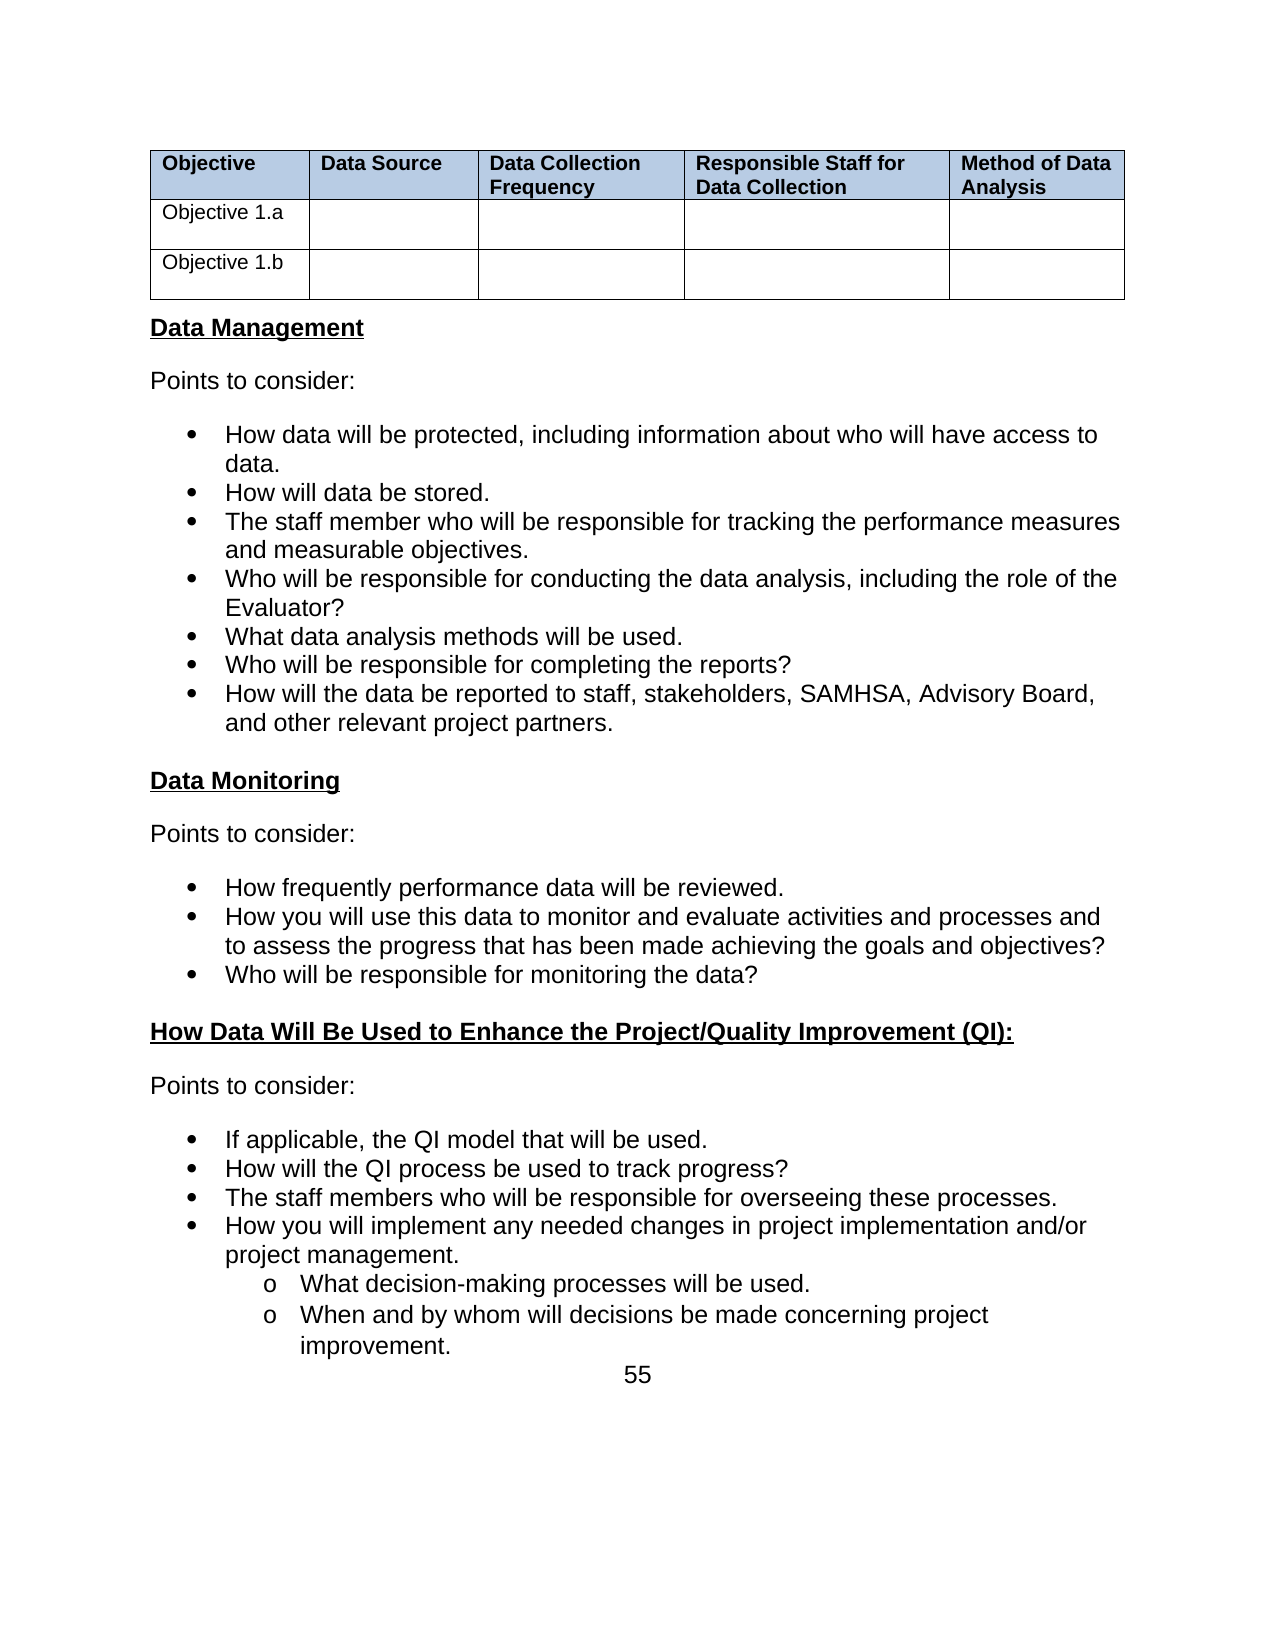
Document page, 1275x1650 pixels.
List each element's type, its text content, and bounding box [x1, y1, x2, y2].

table_header Objective [151, 151, 309, 199]
list How you will implement any needed changes in project implementation and/or project management. [187, 1211, 1125, 1269]
list How data will be protected, including information about who will have access to data. [187, 420, 1125, 478]
list What data analysis methods will be used. [187, 622, 1125, 651]
list How will data be stored. [187, 478, 1125, 506]
text Points to consider: [150, 819, 1125, 848]
text Data Management [150, 312, 1125, 341]
table_header Method of Data Analysis [950, 151, 1124, 199]
table_cell [479, 250, 684, 299]
table_cell [310, 200, 478, 249]
text How Data Will Be Used to Enhance the Project/Quality Improvement (QI): [150, 1017, 1125, 1046]
table_cell [950, 200, 1124, 249]
table_cell [950, 250, 1124, 299]
table_cell Objective 1.b [151, 250, 309, 299]
text Points to consider: [150, 366, 1125, 395]
list Who will be responsible for completing the reports? [187, 651, 1125, 679]
list Who will be responsible for conducting the data analysis, including the role of the Evaluator? [187, 564, 1125, 622]
text Points to consider: [150, 1071, 1125, 1100]
table_header Responsible Staff for Data Collection [685, 151, 949, 199]
table_cell [310, 250, 478, 299]
table_cell [479, 200, 684, 249]
list The staff member who will be responsible for tracking the performance measures and measurable objectives. [187, 506, 1125, 564]
list Who will be responsible for monitoring the data? [187, 960, 1125, 988]
list If applicable, the QI model that will be used. [187, 1125, 1125, 1154]
list What decision-making processes will be used. [262, 1269, 1125, 1300]
text Data Monitoring [150, 766, 1125, 794]
list How frequently performance data will be reviewed. [187, 873, 1125, 902]
table_cell [685, 250, 949, 299]
table_header Data Source [310, 151, 478, 199]
list The staff members who will be responsible for overseeing these processes. [187, 1182, 1125, 1211]
list How will the QI process be used to track progress? [187, 1154, 1125, 1182]
table_cell [685, 200, 949, 249]
list How you will use this data to monitor and evaluate activities and processes and to assess the progress that has been made achieving the goals and objectives? [187, 902, 1125, 960]
table_cell Objective 1.a [151, 200, 309, 249]
table_header Data Collection Frequency [479, 151, 684, 199]
list How will the data be reported to staff, stakeholders, SAMHSA, Advisory Board, and other relevant project partners. [187, 679, 1125, 737]
list When and by whom will decisions be made concerning project improvement. [262, 1300, 1125, 1359]
